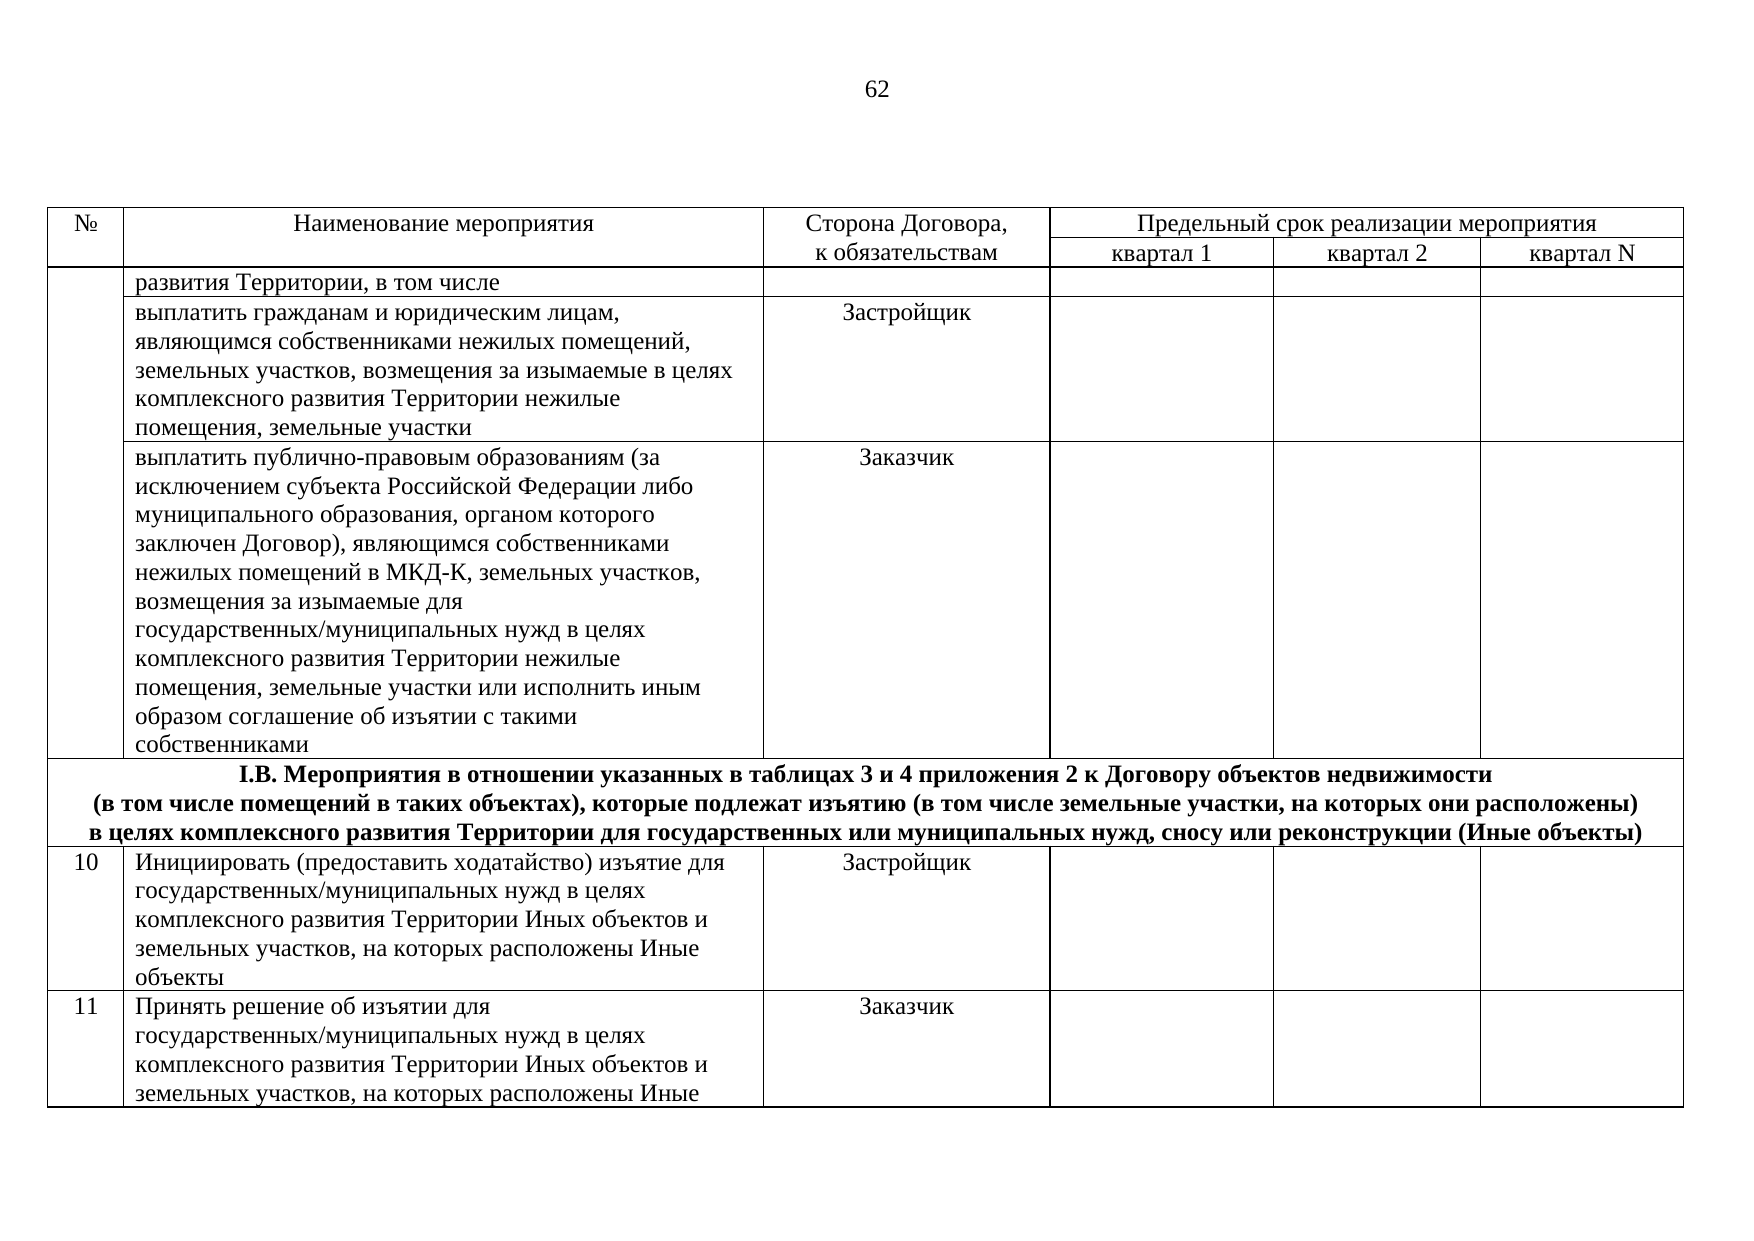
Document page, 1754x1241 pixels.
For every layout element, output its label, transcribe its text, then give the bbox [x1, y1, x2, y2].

table_cell 9 [48, 268, 123, 758]
table_cell выплатить гражданам и юридическим лицам, являющимся собственниками нежилых помещений, земельных участков, возмещения за изымаемые в целях комплексного развития Территории нежилые помещения, земельные участки [124, 297, 763, 441]
table_cell I.В. Мероприятия в отношении указанных в таблицах 3 и 4 приложения 2 к Договору объектов недвижимости (в том числе помещений в таких объектах), которые подлежат изъятию (в том числе земельные участки, на которых они расположены) в целях комплексного развития Территории для государственных или муниципальных нужд, сносу или реконструкции (Иные объекты) [48, 759, 1683, 846]
table_cell [1274, 442, 1480, 758]
table_cell [1274, 297, 1480, 441]
table_cell [1481, 297, 1683, 441]
table_cell 10 [48, 847, 123, 990]
table_header Сторона Договора, к обязательствам которой относится осуществление мероприятия [764, 208, 1049, 266]
table_cell [1051, 847, 1273, 990]
table_cell Застройщик [764, 297, 1049, 441]
table_cell [1051, 297, 1273, 441]
table_cell Застройщик [764, 847, 1049, 990]
table_cell Заказчик [764, 442, 1049, 758]
table_cell 11 [48, 991, 123, 1106]
table_header № [48, 208, 123, 266]
table_cell [1051, 442, 1273, 758]
table_cell Инициировать (предоставить ходатайство) изъятие для государственных/муниципальных нужд в целях комплексного развития Территории Иных объектов и земельных участков, на которых расположены Иные объекты [124, 847, 763, 990]
table_cell [1051, 991, 1273, 1106]
table_cell [1481, 442, 1683, 758]
table_cell [764, 268, 1049, 296]
table_header Предельный срок реализации мероприятия [1051, 208, 1683, 237]
table_cell [1481, 991, 1683, 1106]
table_cell квартал N [1481, 238, 1683, 266]
table_cell [1051, 268, 1273, 296]
table_cell выплатить публично-правовым образованиям (за исключением субъекта Российской Федерации либо муниципального образования, органом которого заключен Договор), являющимся собственниками нежилых помещений в МКД-К, земельных участков, возмещения за изымаемые для государственных/муниципальных нужд в целях комплексного развития Территории нежилые помещения, земельные участки или исполнить иным образом соглашение об изъятии с такими собственниками [124, 442, 763, 758]
table_header Наименование мероприятия [124, 208, 763, 266]
table_cell [1274, 991, 1480, 1106]
table_cell [1274, 268, 1480, 296]
table_cell [1481, 268, 1683, 296]
table_cell [1274, 847, 1480, 990]
table_cell квартал 1 [1051, 238, 1273, 266]
table_cell Заказчик [764, 991, 1049, 1106]
table_cell [1481, 847, 1683, 990]
table_cell квартал 2 [1274, 238, 1480, 266]
